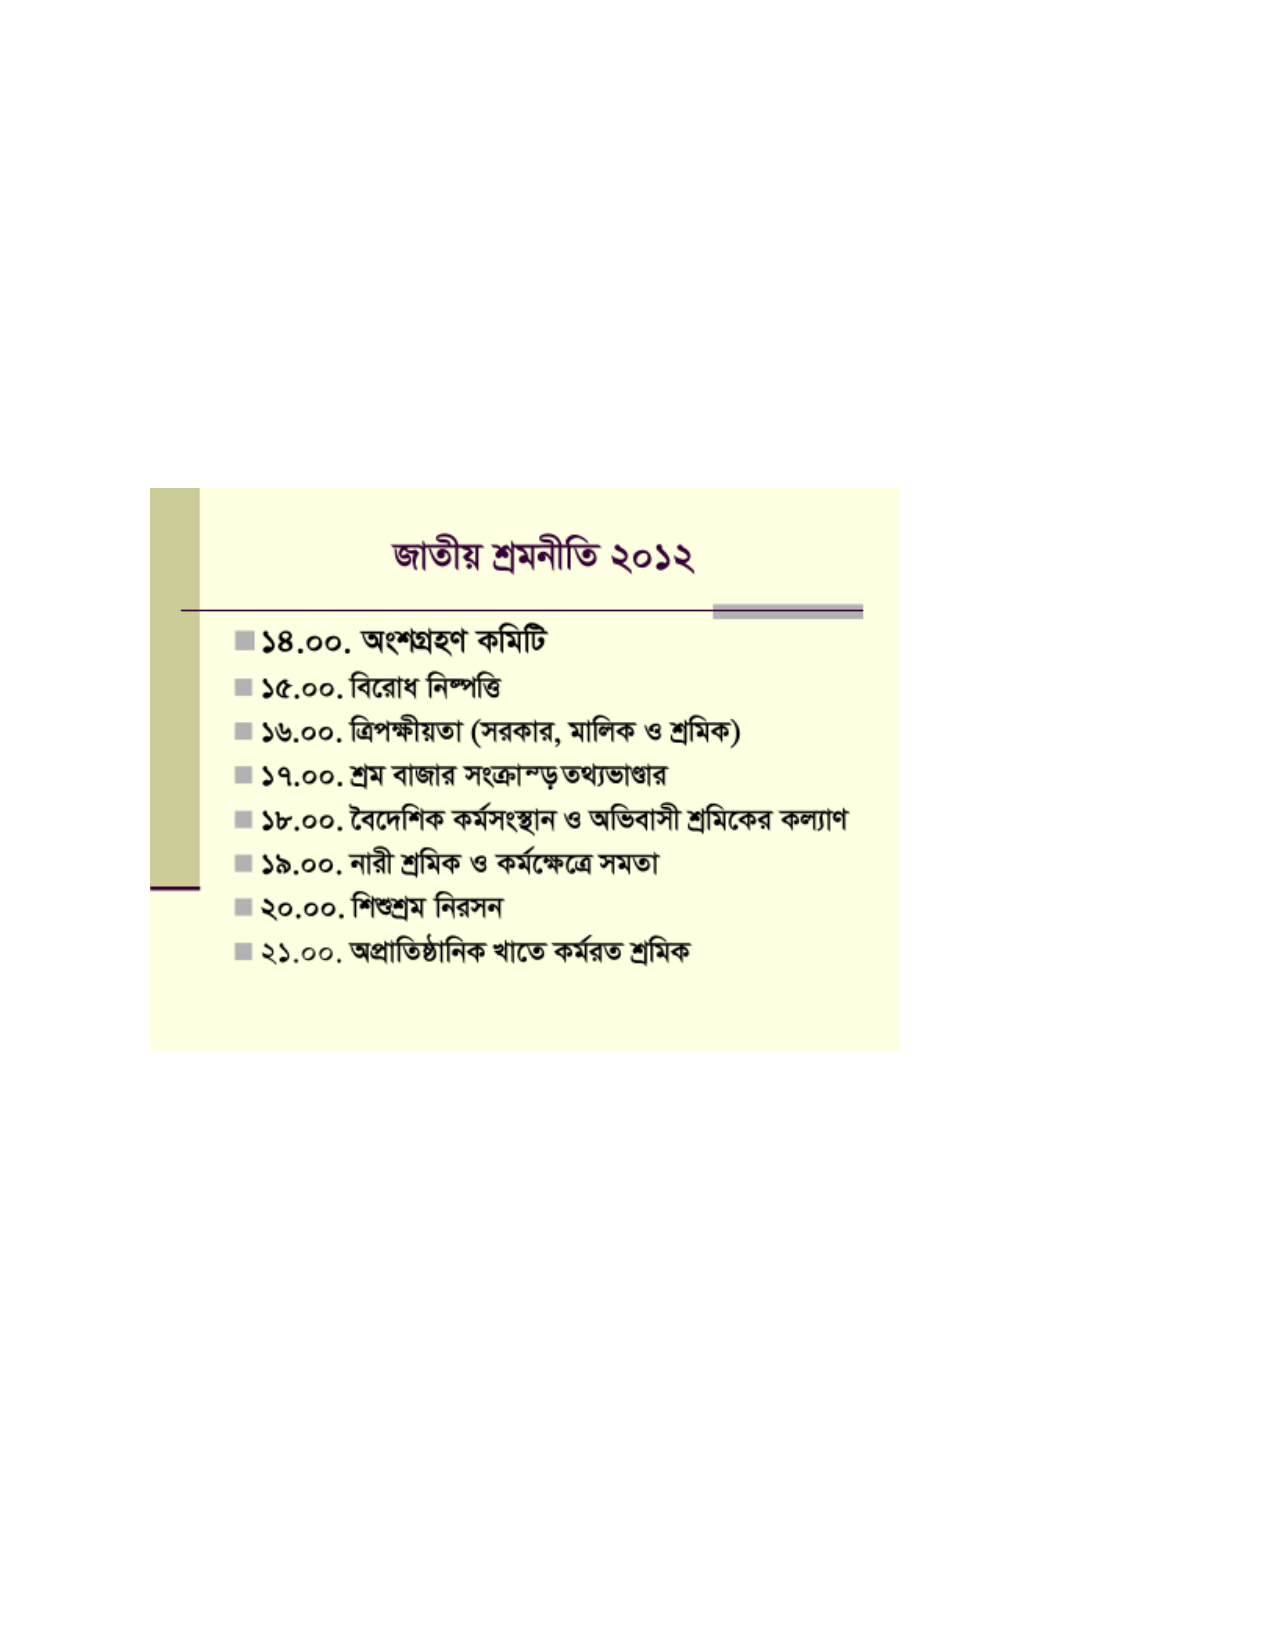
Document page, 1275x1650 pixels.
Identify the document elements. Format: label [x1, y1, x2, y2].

picture [150, 488, 901, 1051]
